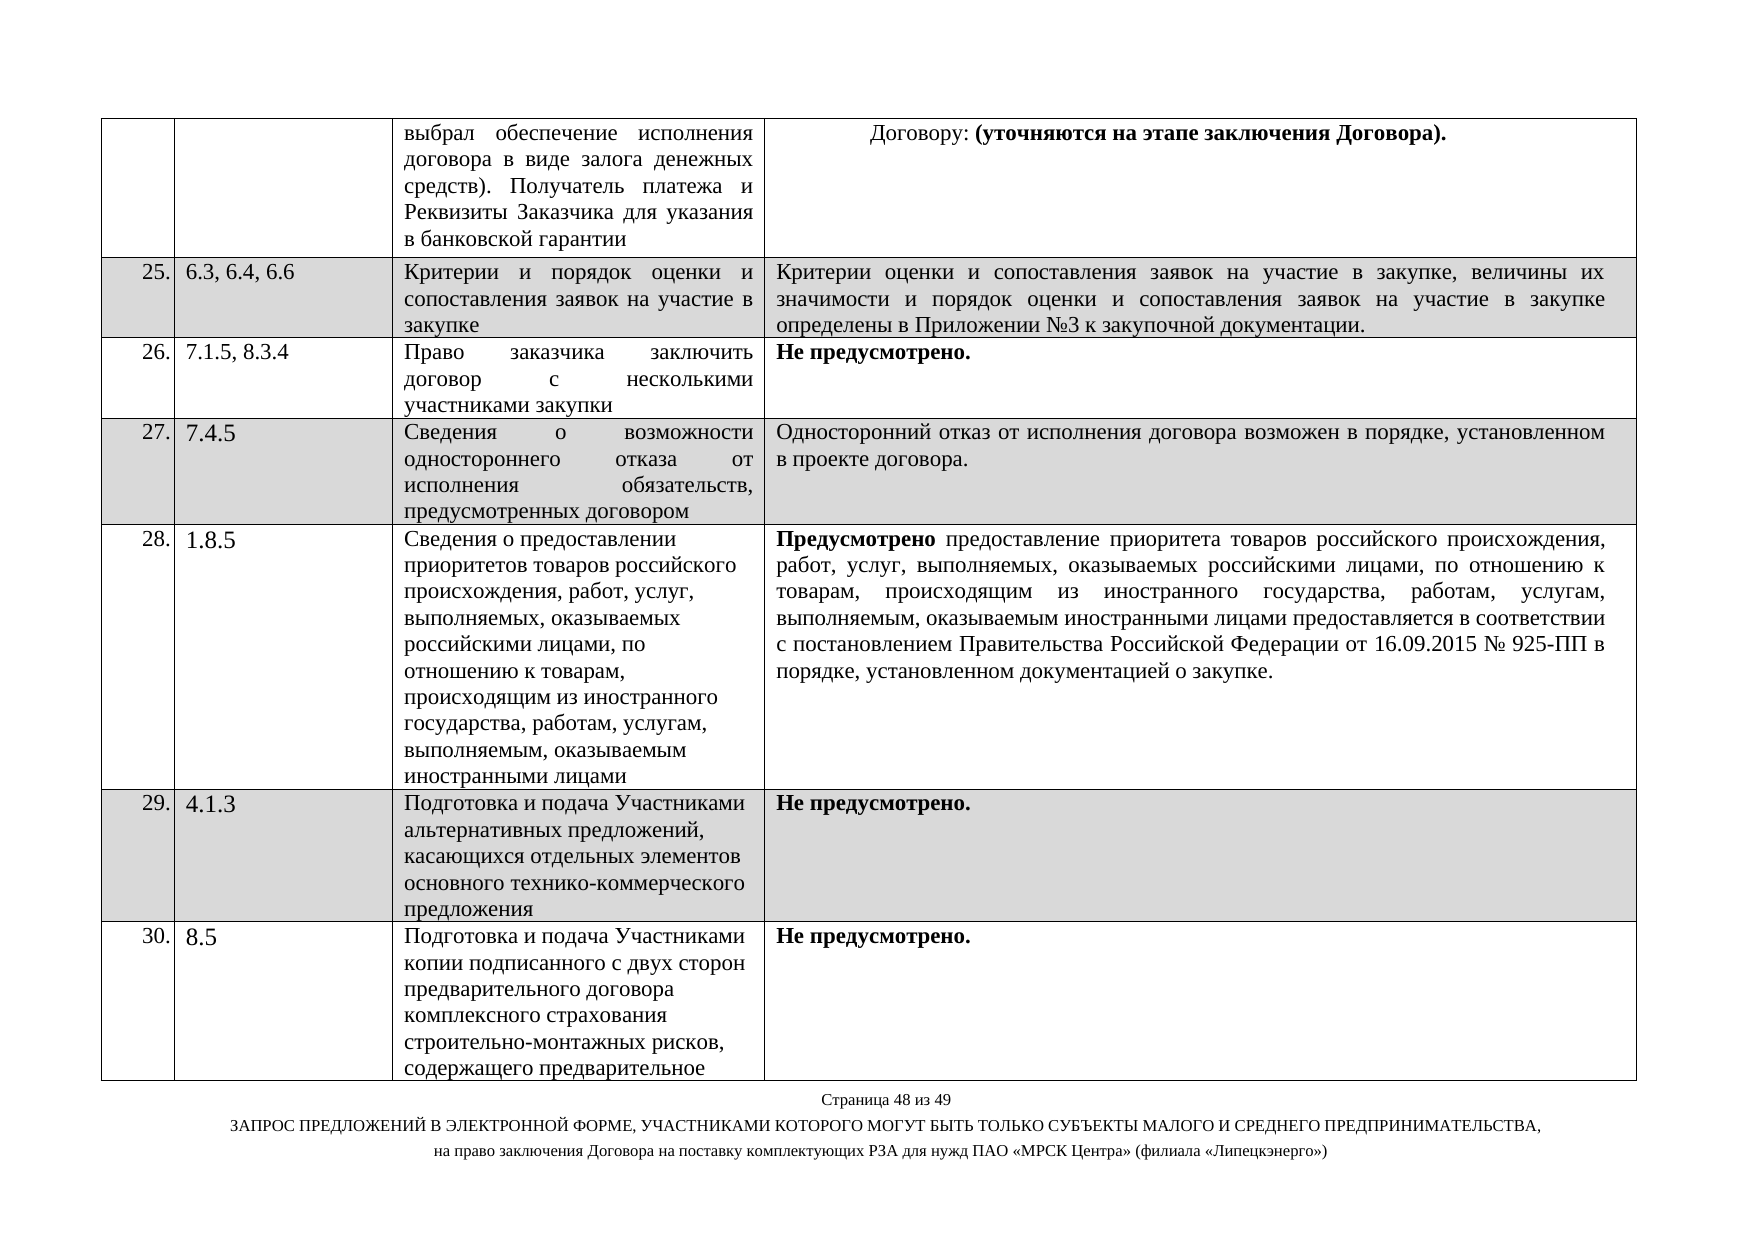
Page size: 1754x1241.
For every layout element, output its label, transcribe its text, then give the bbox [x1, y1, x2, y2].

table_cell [765, 119, 1636, 257]
table_cell 6.3, 6.4, 6.6 [175, 258, 392, 337]
table_cell 8.5 [175, 922, 392, 1080]
table_cell 7.1.5, 8.3.4 [175, 338, 392, 417]
table_cell Подготовка и подача Участниками альтернативных предложений, касающихся отдельных элементов основного технико-коммерческого предложения [393, 790, 764, 921]
table_cell 1.8.5 [175, 525, 392, 788]
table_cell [175, 119, 392, 257]
table_cell Критерии оценки и сопоставления заявок на участие в закупке, величины их значимости и порядок оценки и сопоставления заявок на участие в закупке определены в Приложении №3 к закупочной документации. [765, 258, 1636, 337]
table_cell [102, 119, 174, 257]
table_cell Не предусмотрено. [765, 922, 1636, 1080]
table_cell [393, 922, 764, 1080]
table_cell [393, 119, 764, 257]
table_cell [102, 419, 174, 524]
table_cell 4.1.3 [175, 790, 392, 921]
table_cell Предусмотрено предоставление приоритета товаров российского происхождения, работ, услуг, выполняемых, оказываемых российскими лицами, по отношению к товарам, происходящим из иностранного государства, работам, услугам, выполняемым, оказываемым иностранными лицами предоставляется в соответствии с постановлением Правительства Российской Федерации от 16.09.2015 № 925-ПП в порядке, установленном документацией о закупке. [765, 525, 1636, 788]
table_cell [102, 338, 174, 417]
table_cell Право заказчика заключить договор с несколькими участниками закупки [393, 338, 764, 417]
table_cell 7.4.5 [175, 419, 392, 524]
table_cell Сведения о возможности одностороннего отказа от исполнения обязательств, предусмотренных договором [393, 419, 764, 524]
table_cell Не предусмотрено. [765, 338, 1636, 417]
table_cell Сведения о предоставлении приоритетов товаров российского происхождения, работ, услуг, выполняемых, оказываемых российскими лицами, по отношению к товарам, происходящим из иностранного государства, работам, услугам, выполняемым, оказываемым иностранными лицами [393, 525, 764, 788]
table_cell [102, 922, 174, 1080]
table_cell Критерии и порядок оценки и сопоставления заявок на участие в закупке [393, 258, 764, 337]
table_cell [102, 525, 174, 788]
table_cell Односторонний отказ от исполнения договора возможен в порядке, установленном в проекте договора. [765, 419, 1636, 524]
table_cell [102, 258, 174, 337]
table_cell Не предусмотрено. [765, 790, 1636, 921]
table_cell [102, 790, 174, 921]
